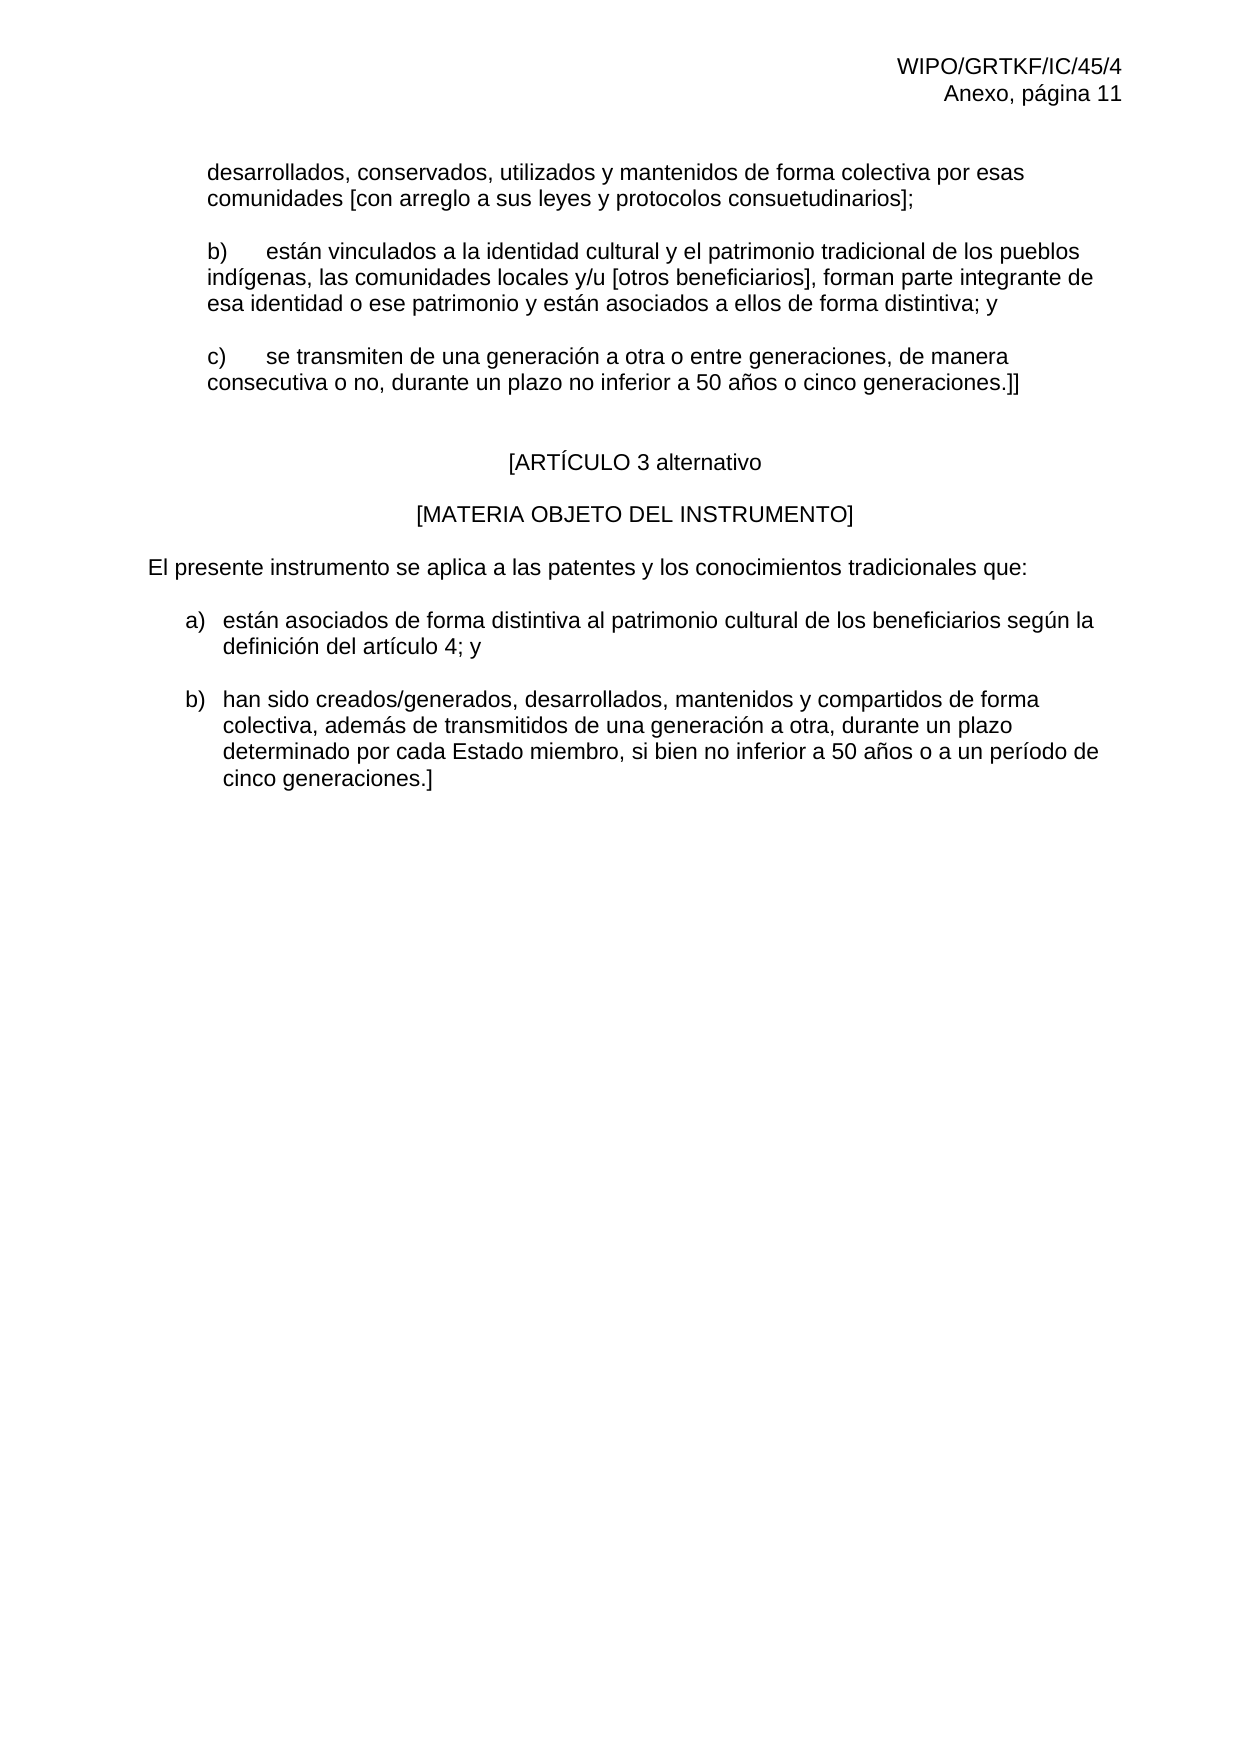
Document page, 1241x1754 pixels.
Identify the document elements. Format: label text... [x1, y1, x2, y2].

text b) están vinculados a la identidad cultural y el patrimonio tradicional de los pueblos indígenas, las comunidades locales y/u [otros beneficiarios], forman parte integrante de esa identidad o ese patrimonio y están asociados a ellos de forma distintiva; y [207, 238, 1122, 317]
text [ARTÍCULO 3 alternativo [148, 448, 1122, 475]
text [MATERIA OBJETO DEL INSTRUMENTO] [148, 501, 1122, 527]
list han sido creados/generados, desarrollados, mantenidos y compartidos de forma colectiva, además de transmitidos de una generación a otra, durante un plazo determinado por cada Estado miembro, si bien no inferior a 50 años o a un período de cinco generaciones.] [185, 686, 1122, 791]
text El presente instrumento se aplica a las patentes y los conocimientos tradicionales que: [148, 554, 1122, 580]
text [207, 158, 1122, 211]
list están asociados de forma distintiva al patrimonio cultural de los beneficiarios según la definición del artículo 4; y [185, 607, 1122, 659]
text c) se transmiten de una generación a otra o entre generaciones, de manera consecutiva o no, durante un plazo no inferior a 50 años o cinco generaciones.]] [207, 343, 1122, 396]
